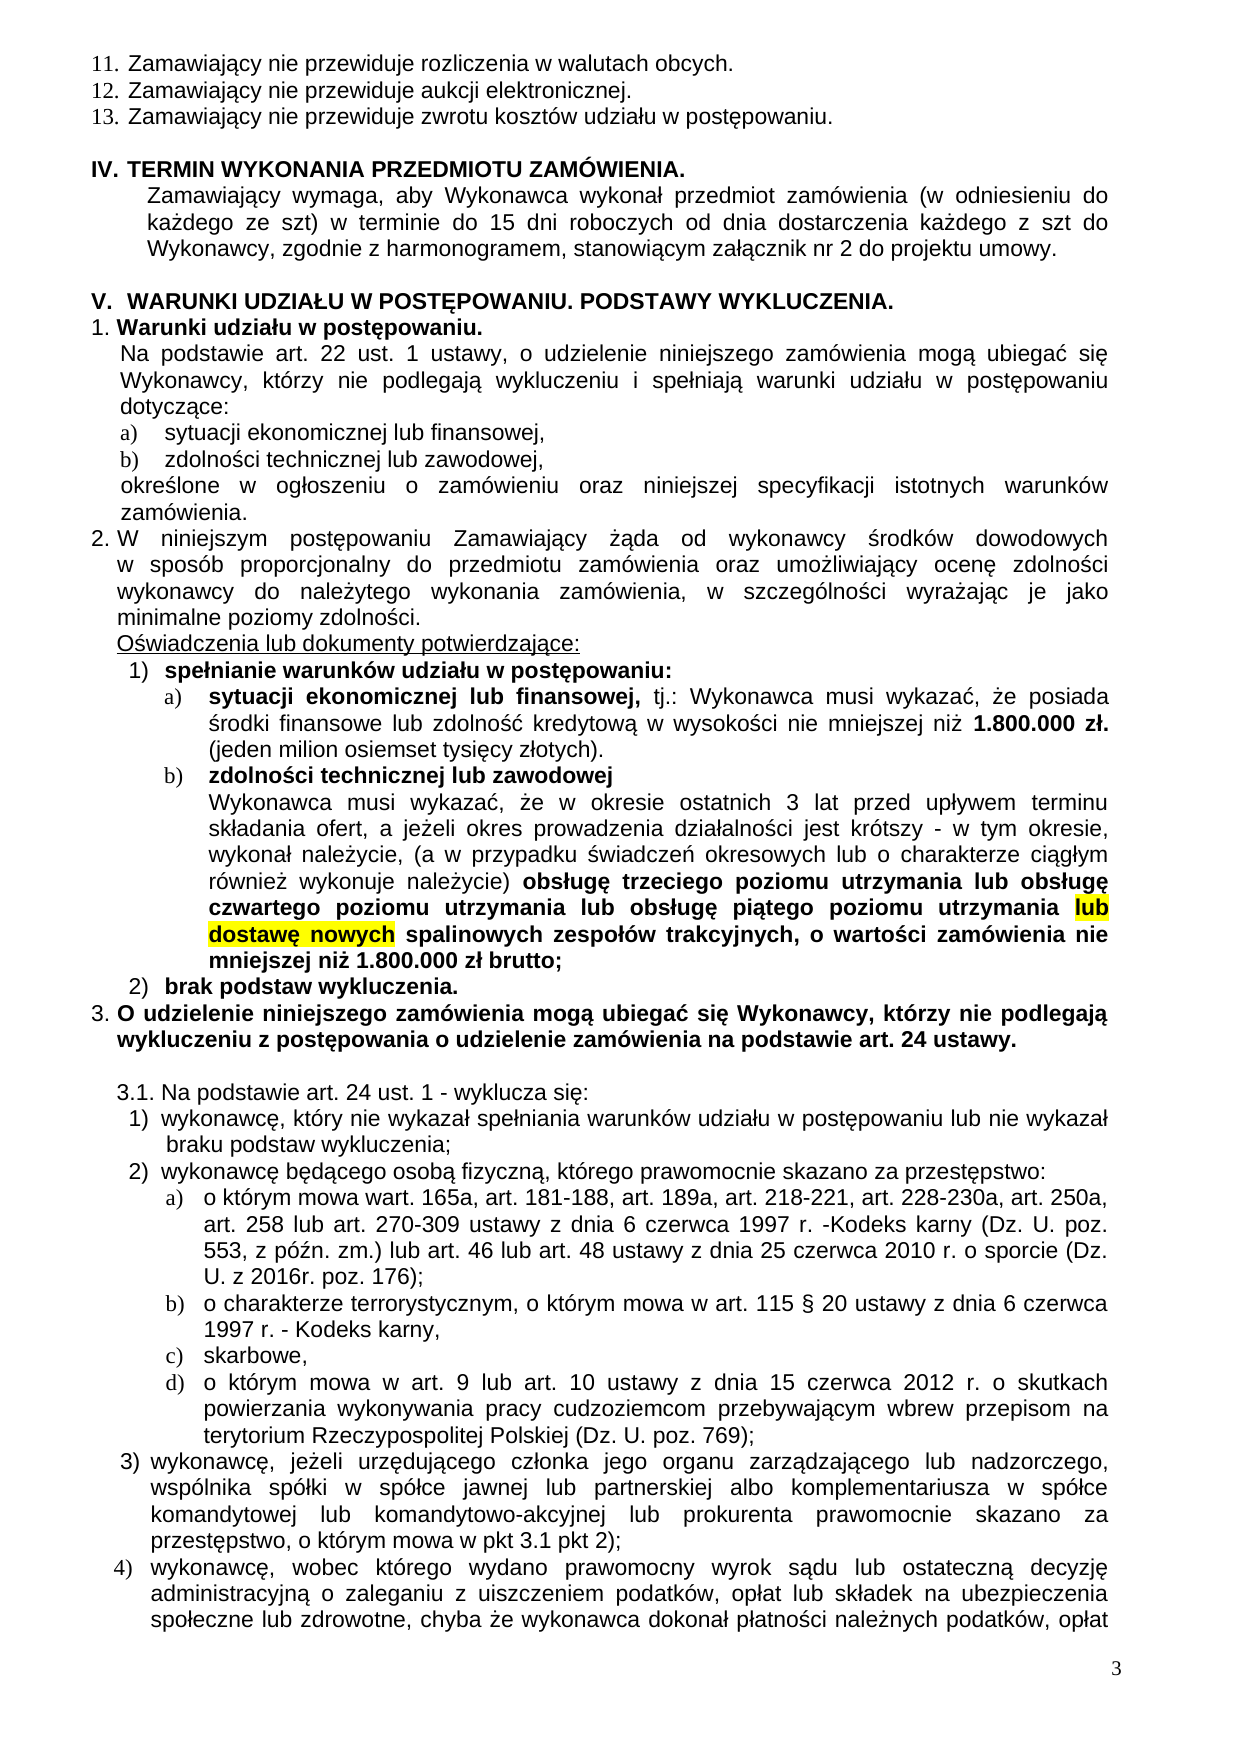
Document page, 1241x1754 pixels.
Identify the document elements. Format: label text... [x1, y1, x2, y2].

list Zamawiający nie przewiduje rozliczenia w walutach obcych. [91, 50, 1109, 77]
text określone w ogłoszeniu o zamówieniu oraz niniejszej specyfikacji istotnych warunków zamówienia. [120, 472, 1109, 525]
text Wykonawca musi wykazać, że w okresie ostatnich 3 lat przed upływem terminu składania ofert, a jeżeli okres prowadzenia działalności jest krótszy - w tym okresie, wykonał należycie, (a w przypadku świadczeń okresowych lub o charakterze ciągłym również wykonuje należycie) obsługę trzeciego poziomu utrzymania lub obsługę czwartego poziomu utrzymania lub obsługę piątego poziomu utrzymania lub dostawę nowych spalinowych zespołów trakcyjnych, o wartości zamówienia nie mniejszej niż 1.800.000 zł brutto; [208, 789, 1109, 973]
list skarbowe, [165, 1342, 1109, 1369]
text Oświadczenia lub dokumenty potwierdzające: [116, 630, 1109, 657]
list o którym mowa w art. 9 lub art. 10 ustawy z dnia 15 czerwca 2012 r. o skutkach powierzania wykonywania pracy cudzoziemcom przebywającym wbrew przepisom na terytorium Rzeczypospolitej Polskiej (Dz. U. poz. 769); [165, 1369, 1109, 1448]
list wykonawcę będącego osobą fizyczną, którego prawomocnie skazano za przestępstwo: [128, 1158, 1109, 1184]
text Zamawiający wymaga, aby Wykonawca wykonał przedmiot zamówienia (w odniesieniu do każdego ze szt) w terminie do 15 dni roboczych od dnia dostarczenia każdego z szt do Wykonawcy, zgodnie z harmonogramem, stanowiącym załącznik nr 2 do projektu umowy. [147, 182, 1109, 261]
list Zamawiający nie przewiduje aukcji elektronicznej. [91, 77, 1109, 103]
text 3.1. Na podstawie art. 24 ust. 1 - wyklucza się: [116, 1079, 1109, 1105]
list Zamawiający nie przewiduje zwrotu kosztów udziału w postępowaniu. [91, 103, 1109, 129]
text 1) spełnianie warunków udziału w postępowaniu: [128, 657, 1109, 683]
text 1. Warunki udziału w postępowaniu. [91, 314, 1109, 340]
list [113, 1553, 1109, 1633]
text 2) brak podstaw wykluczenia. [128, 973, 1109, 999]
text 3) wykonawcę, jeżeli urzędującego członka jego organu zarządzającego lub nadzorczego, wspólnika spółki w spółce jawnej lub partnerskiej albo komplementariusza w spółce komandytowej lub komandytowo-akcyjnej lub prokurenta prawomocnie skazano za przestępstwo, o którym mowa w pkt 3.1 pkt 2); [91, 1448, 1109, 1553]
list o którym mowa wart. 165a, art. 181-188, art. 189a, art. 218-221, art. 228-230a, art. 250a, art. 258 lub art. 270-309 ustawy z dnia 6 czerwca 1997 r. -Kodeks karny (Dz. U. poz. 553, z późn. zm.) lub art. 46 lub art. 48 ustawy z dnia 25 czerwca 2010 r. o sporcie (Dz. U. z 2016r. poz. 176); [165, 1184, 1109, 1289]
list wykonawcę, który nie wykazał spełniania warunków udziału w postępowaniu lub nie wykazał braku podstaw wykluczenia; [128, 1105, 1109, 1158]
text 3. O udzielenie niniejszego zamówienia mogą ubiegać się Wykonawcy, którzy nie podlegają wykluczeniu z postępowania o udzielenie zamówienia na podstawie art. 24 ustawy. [91, 999, 1109, 1052]
list zdolności technicznej lub zawodowej, [120, 446, 1109, 472]
list sytuacji ekonomicznej lub finansowej, tj.: Wykonawca musi wykazać, że posiada środki finansowe lub zdolność kredytową w wysokości nie mniejszej niż 1.800.000 zł. (jeden milion osiemset tysięcy złotych). [164, 683, 1109, 762]
list zdolności technicznej lub zawodowej [164, 762, 1109, 789]
list sytuacji ekonomicznej lub finansowej, [120, 419, 1109, 446]
list o charakterze terrorystycznym, o którym mowa w art. 115 § 20 ustawy z dnia 6 czerwca 1997 r. - Kodeks karny, [165, 1289, 1109, 1342]
text 2. W niniejszym postępowaniu Zamawiający żąda od wykonawcy środków dowodowych w sposób proporcjonalny do przedmiotu zamówienia oraz umożliwiający ocenę zdolności wykonawcy do należytego wykonania zamówienia, w szczególności wyrażając je jako minimalne poziomy zdolności. [91, 525, 1109, 630]
text V. WARUNKI UDZIAŁU W POSTĘPOWANIU. PODSTAWY WYKLUCZENIA. [91, 288, 1109, 314]
text Na podstawie art. 22 ust. 1 ustawy, o udzielenie niniejszego zamówienia mogą ubiegać się Wykonawcy, którzy nie podlegają wykluczeniu i spełniają warunki udziału w postępowaniu dotyczące: [120, 340, 1109, 419]
text IV. TERMIN WYKONANIA PRZEDMIOTU ZAMÓWIENIA. [91, 156, 1109, 182]
